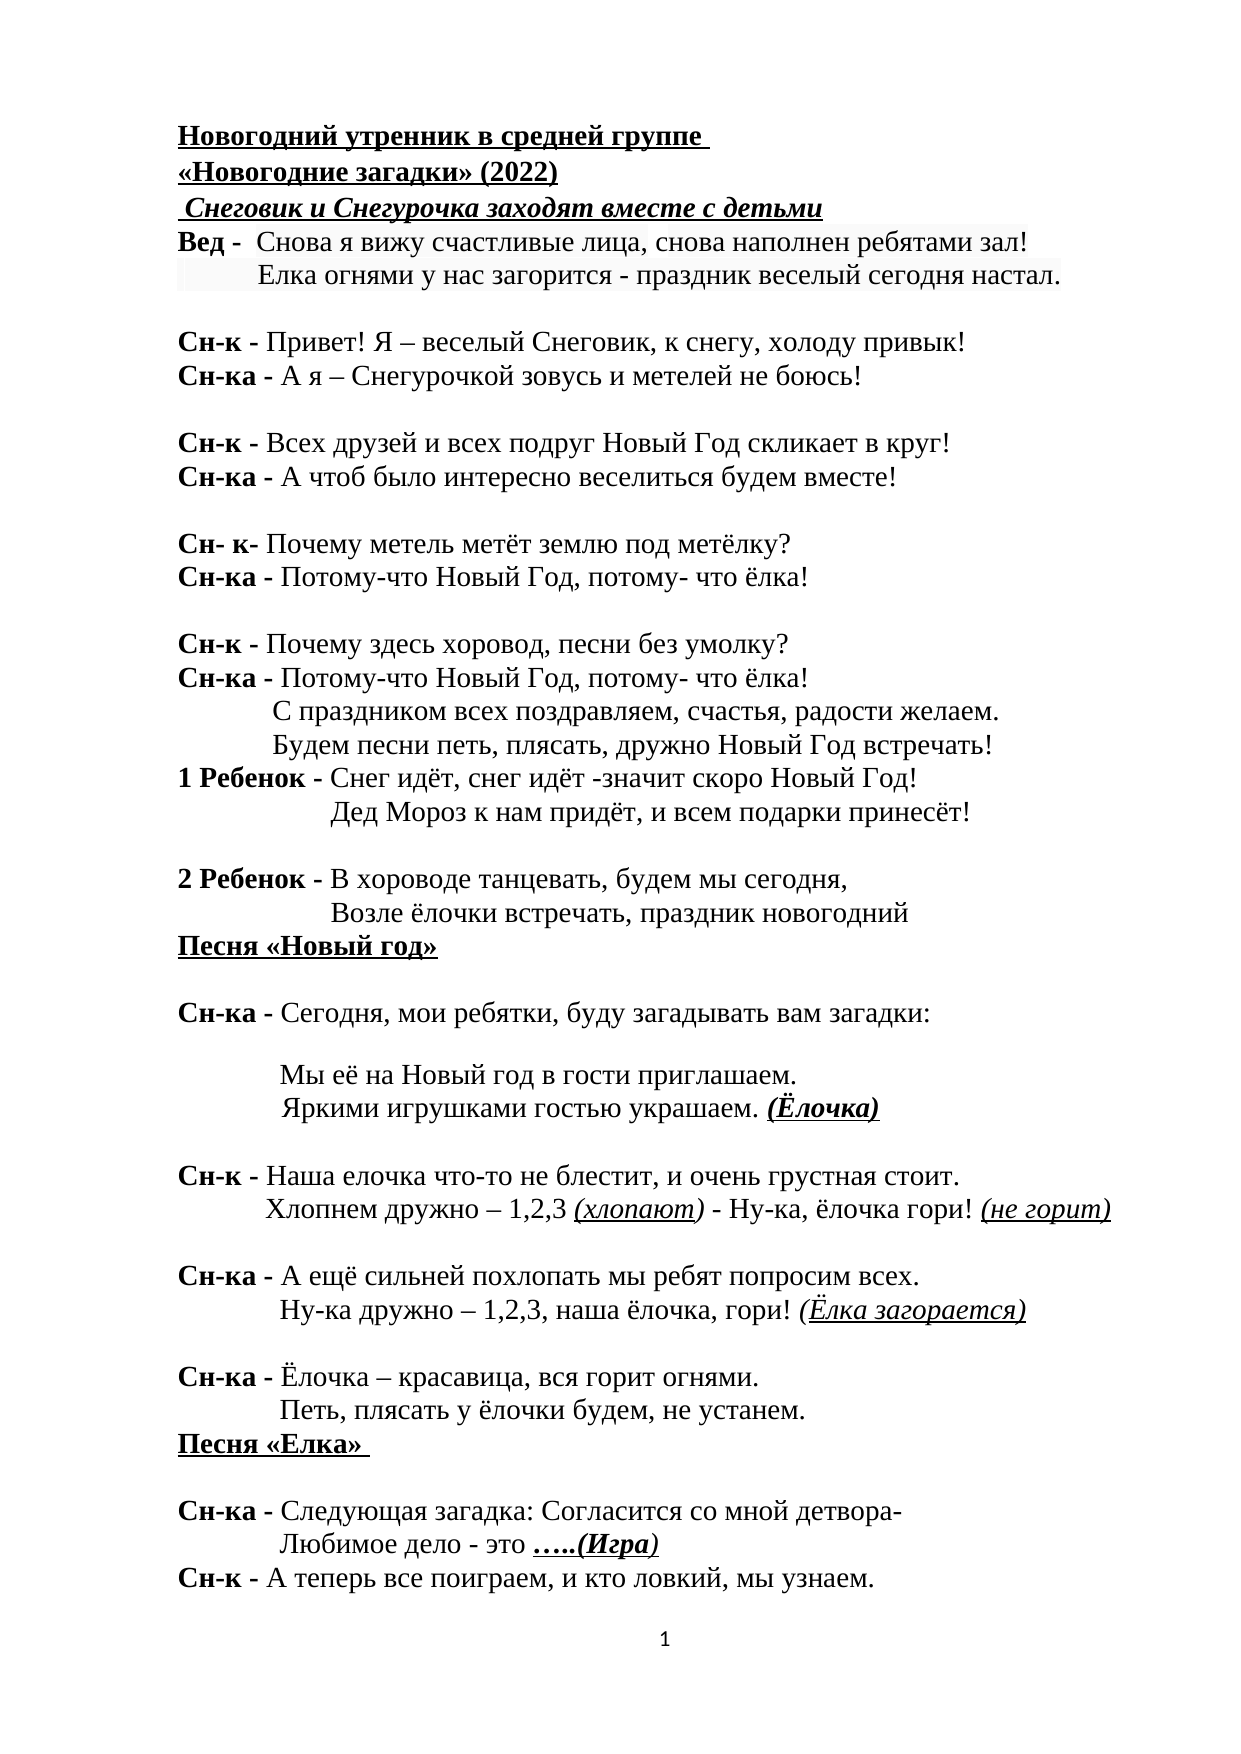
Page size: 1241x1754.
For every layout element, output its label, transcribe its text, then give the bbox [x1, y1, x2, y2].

text Ну-ка дружно – 1,2,3, наша ёлочка, гори! (Ёлка загорается) [177, 1292, 1152, 1325]
text Сн-ка - А чтоб было интересно веселиться будем вместе! [177, 459, 1152, 492]
text Вед - Снова я вижу счастливые лица, снова наполнен ребятами зал! Елка огнями у нас загорится - праздник веселый сегодня настал. [177, 224, 1152, 291]
text Сн- к- Почему метель метёт землю под метёлку? [177, 526, 1152, 559]
text Любимое дело - это …..(Игра) [177, 1527, 1152, 1560]
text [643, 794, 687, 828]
text Сн-к - Привет! Я – веселый Снеговик, к снегу, холоду привык! [177, 324, 1152, 358]
text Сн-ка - Сегодня, мои ребятки, буду загадывать вам загадки: [177, 995, 1152, 1029]
text Новогодний утренник в средней группе [177, 118, 1152, 152]
text Сн-ка - Ёлочка – красавица, вся горит огнями. [177, 1359, 1152, 1392]
text Сн-к - Всех друзей и всех подруг Новый Год скликает в круг! [177, 425, 1152, 459]
text 1 Ребенок - Снег идёт, снег идёт -значит скоро Новый Год! Дед Мороз к нам придёт, и всем подарки принесёт! [918, 761, 1152, 828]
text Петь, плясать у ёлочки будем, не устанем. [177, 1392, 1152, 1426]
text Будем песни петь, плясать, дружно Новый Год встречать! [177, 727, 1152, 761]
text С праздником всех поздравляем, счастья, радости желаем. [177, 693, 1152, 727]
text Сн-к - Наша елочка что-то не блестит, и очень грустная стоит. [177, 1158, 1152, 1191]
text 2 Ребенок - В хороводе танцевать, будем мы сегодня, [177, 861, 1152, 895]
text «Новогодние загадки» (2022) [177, 154, 1152, 188]
text Сн-к - А теперь все поиграем, и кто ловкий, мы узнаем. [177, 1560, 1152, 1594]
text Мы её на Новый год в гости приглашаем. [177, 1057, 1152, 1091]
text 1 Ребенок - Снег идёт, снег идёт -значит скоро Новый Год! Дед Мороз к нам придёт, и всем подарки принесёт! [177, 761, 330, 828]
text Снеговик и Снегурочка заходят вместе с детьми [177, 190, 1152, 224]
text Песня «Елка» [177, 1426, 1152, 1459]
text Сн-ка - А ещё сильней похлопать мы ребят попросим всех. [177, 1258, 1152, 1292]
text Сн-к - Почему здесь хоровод, песни без умолку? [177, 626, 1152, 660]
text Яркими игрушками гостью украшаем. (Ёлочка) [252, 1091, 1152, 1124]
text Возле ёлочки встречать, праздник новогодний [177, 895, 1152, 928]
text Хлопнем дружно – 1,2,3 (хлопают) - Ну-ка, ёлочка гори! (не горит) [177, 1191, 1152, 1225]
text Сн-ка - Следующая загадка: Согласится со мной детвора- [177, 1493, 1152, 1527]
text Сн-ка - А я – Снегурочкой зовусь и метелей не боюсь! [177, 358, 1152, 392]
text Сн-ка - Потому-что Новый Год, потому- что ёлка! [177, 660, 1152, 693]
text Песня «Новый год» [177, 928, 1152, 962]
text Сн-ка - Потому-что Новый Год, потому- что ёлка! [177, 559, 1152, 593]
